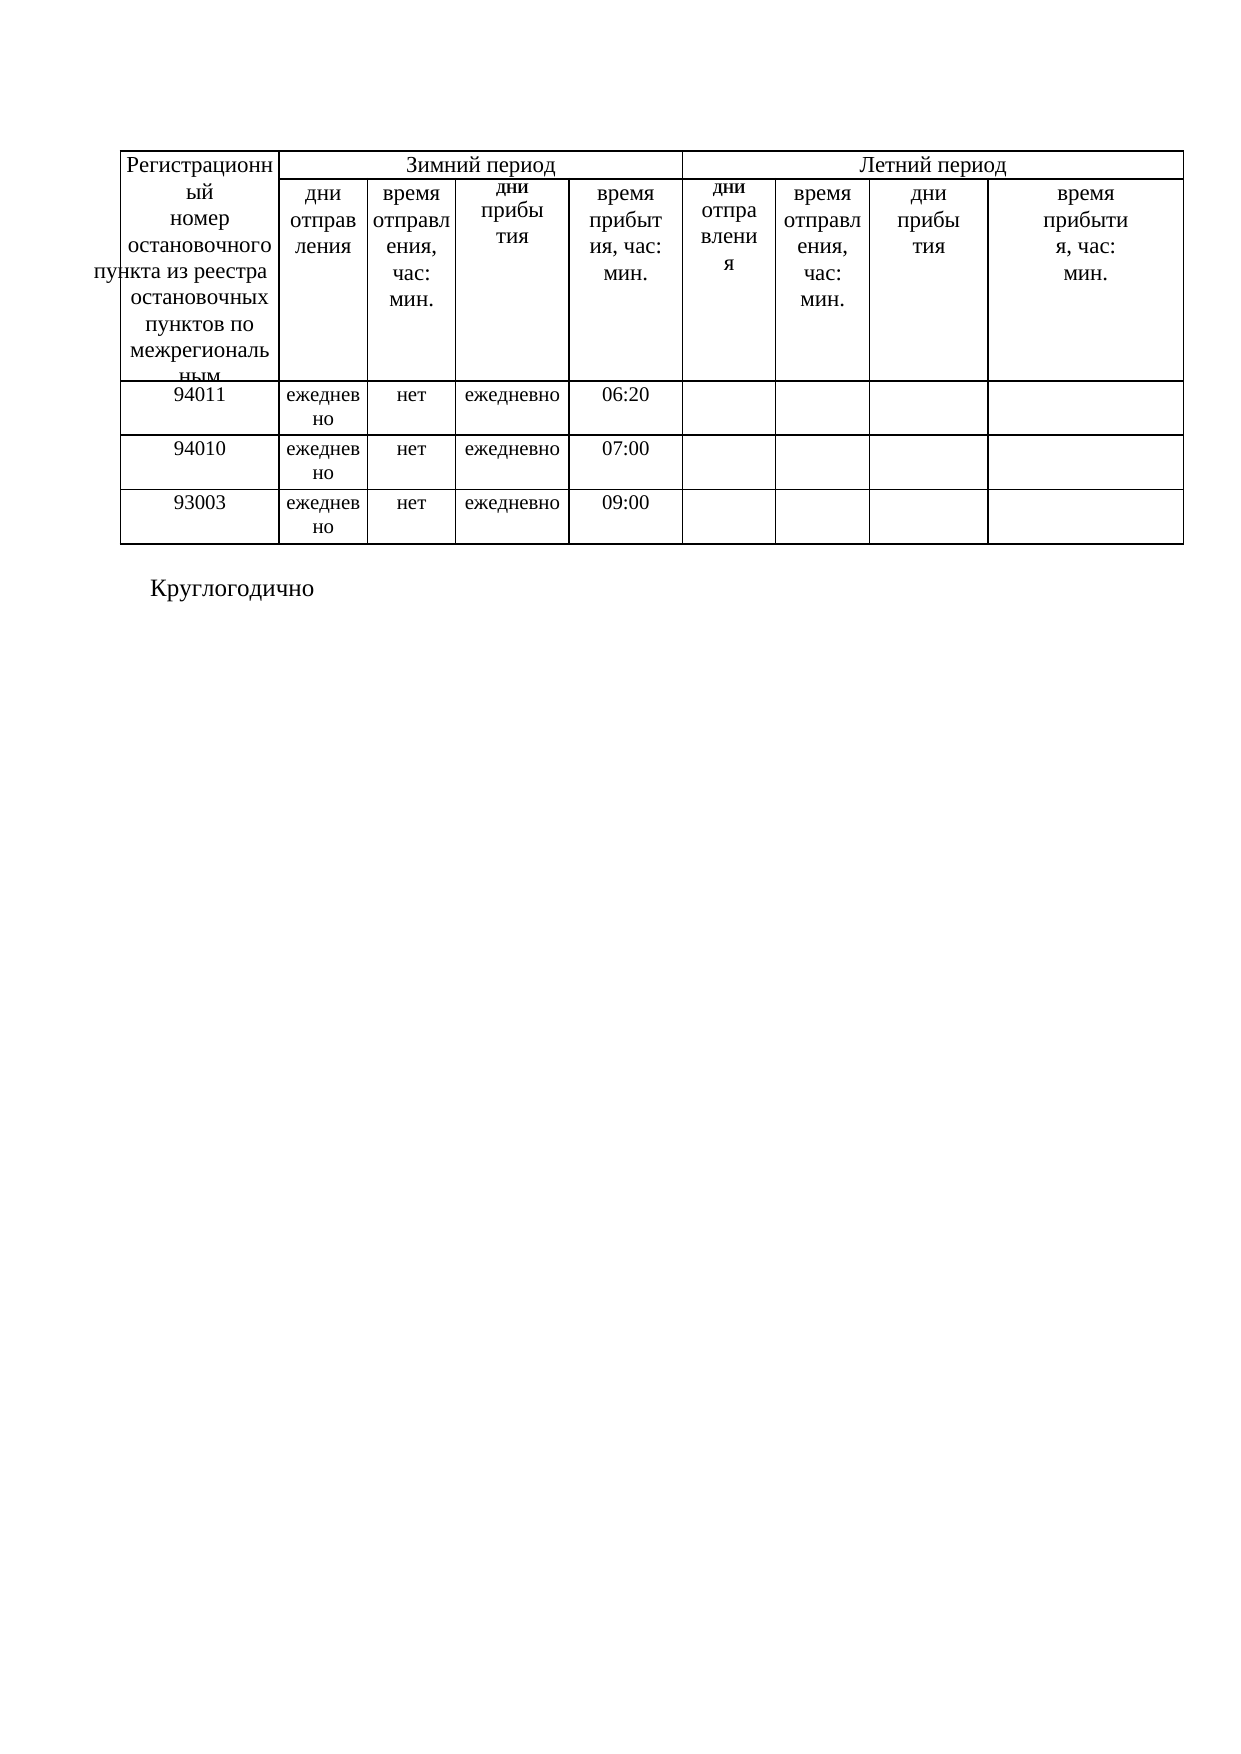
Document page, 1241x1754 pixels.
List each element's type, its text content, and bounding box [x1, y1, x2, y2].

table_cell ежедневно [456, 436, 568, 489]
table_cell [683, 382, 775, 434]
table_cell [870, 382, 987, 434]
table_header Зимний период [280, 152, 682, 178]
table_header Летний период [683, 152, 1183, 178]
table_cell [870, 490, 987, 543]
table_cell [776, 490, 869, 543]
table_cell [776, 382, 869, 434]
table_cell 94010 [121, 436, 278, 489]
text Круглогодично [150, 573, 1090, 602]
table_cell ДНИ прибы тия [456, 180, 568, 380]
table_cell время прибыти я, час: мин. [989, 180, 1183, 380]
table_cell [683, 436, 775, 489]
table_cell [683, 490, 775, 543]
table_cell [989, 490, 1183, 543]
table_cell ДНИ отпра влени я [683, 180, 775, 380]
table_cell дни отправ ления [280, 180, 367, 380]
table_cell нет [368, 382, 455, 434]
table_cell время прибыт ия, час: мин. [570, 180, 682, 380]
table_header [121, 152, 278, 380]
table_cell ежедневно [456, 382, 568, 434]
table_cell ежедневно [280, 436, 367, 489]
table_cell 94011 [121, 382, 278, 434]
table_cell 07:00 [570, 436, 682, 489]
table_cell нет [368, 490, 455, 543]
table_cell ежедневно [280, 382, 367, 434]
table_cell 09:00 [570, 490, 682, 543]
table_cell время отправл ения, час: мин. [368, 180, 455, 380]
table_cell дни прибы тия [870, 180, 987, 380]
table_cell [870, 436, 987, 489]
table_cell [776, 436, 869, 489]
table_cell [989, 382, 1183, 434]
table_cell 06:20 [570, 382, 682, 434]
table_cell [989, 436, 1183, 489]
table_cell 93003 [121, 490, 278, 543]
table_cell нет [368, 436, 455, 489]
table_cell время отправл ения, час: мин. [776, 180, 869, 380]
table_cell ежедневно [456, 490, 568, 543]
table_cell ежедневно [280, 490, 367, 543]
